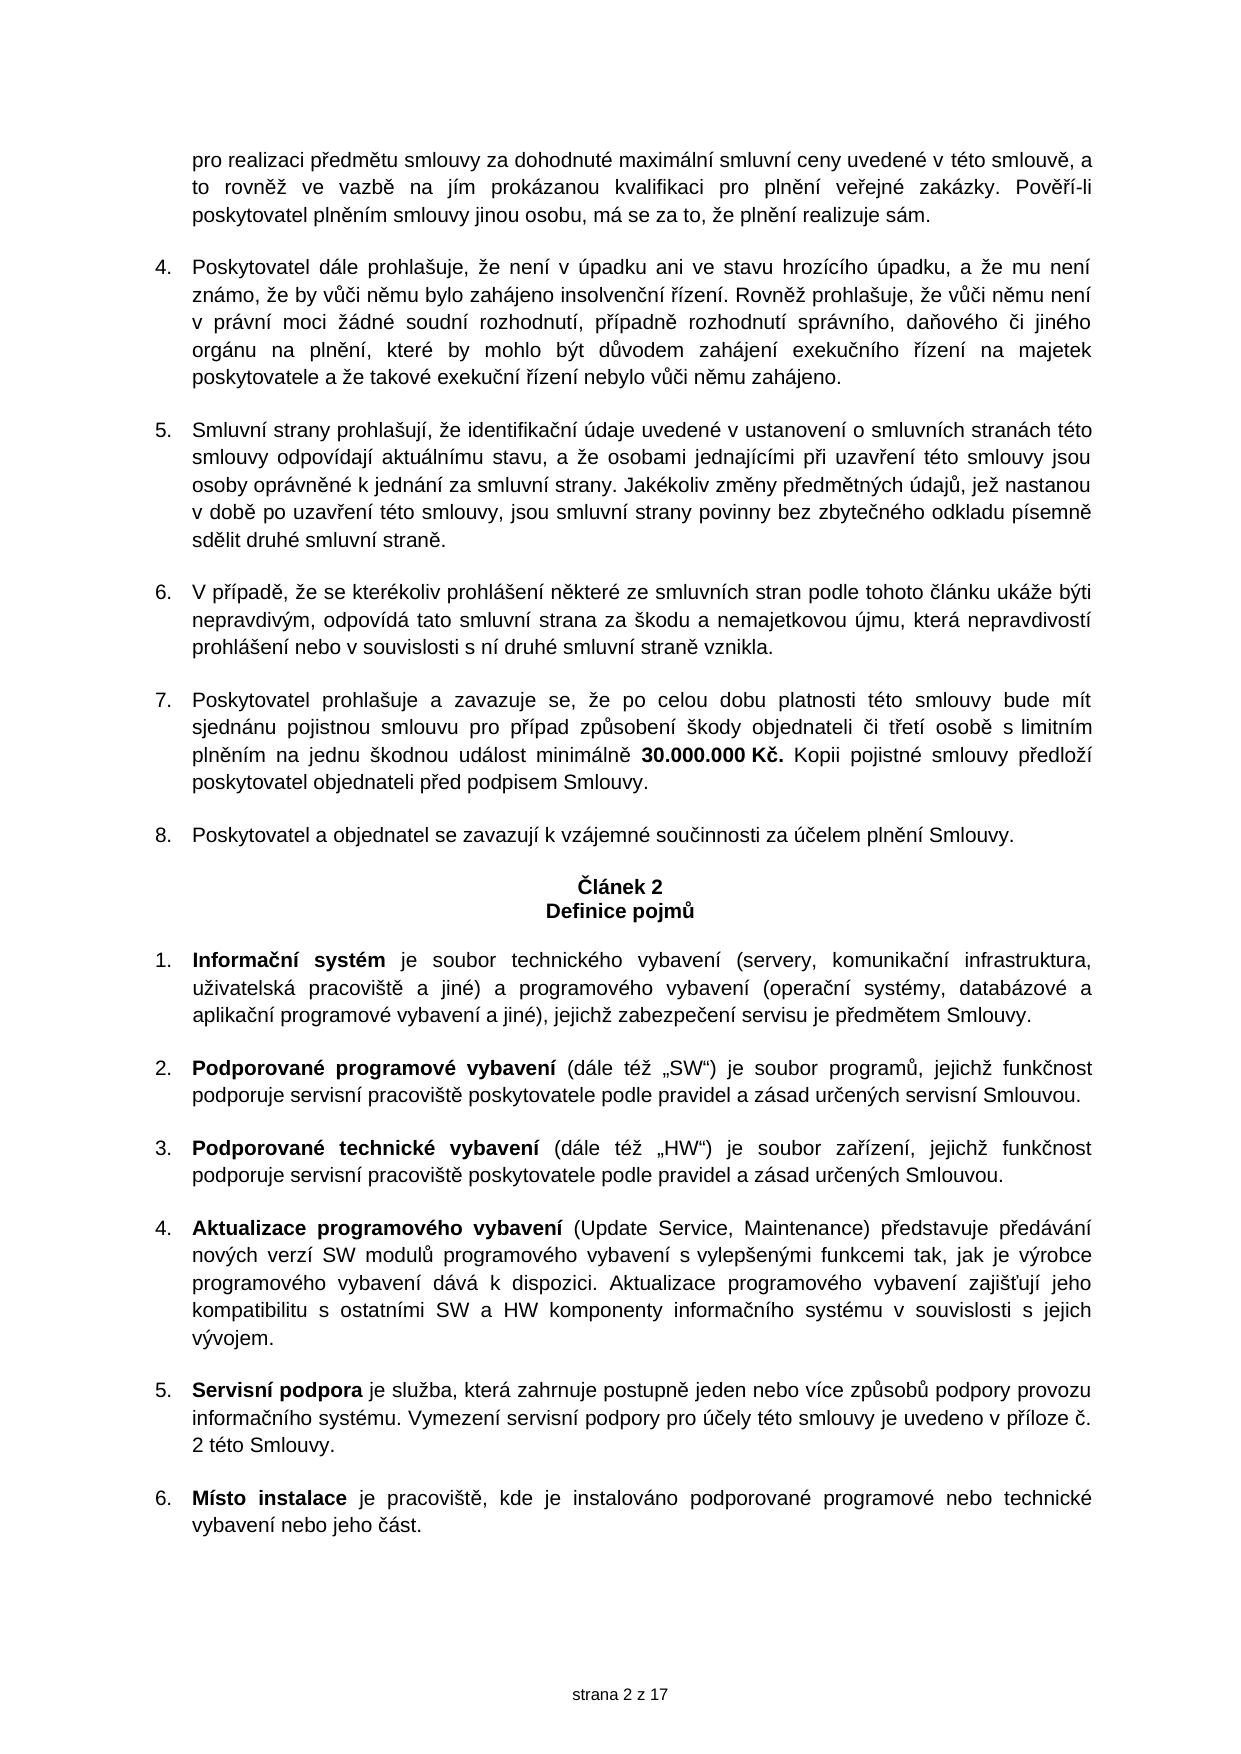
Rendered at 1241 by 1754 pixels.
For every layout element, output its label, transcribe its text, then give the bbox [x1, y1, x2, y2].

list Informační systém je soubor technického vybavení (servery, komunikační infrastruktura, uživatelská pracoviště a jiné) a programového vybavení (operační systémy, databázové a aplikační programové vybavení a jiné), jejichž zabezpečení servisu je předmětem Smlouvy. [155, 948, 1093, 1027]
list Smluvní strany prohlašují, že identifikační údaje uvedené v ustanovení o smluvních stranách této smlouvy odpovídají aktuálnímu stavu, a že osobami jednajícími při uzavření této smlouvy jsou osoby oprávněné k jednání za smluvní strany. Jakékoliv změny předmětných údajů, jež nastanou v době po uzavření této smlouvy, jsou smluvní strany povinny bez zbytečného odkladu písemně sdělit druhé smluvní straně. [155, 418, 1093, 552]
list Servisní podpora je služba, která zahrnuje postupně jeden nebo více způsobů podpory provozu informačního systému. Vymezení servisní podpory pro účely této smlouvy je uvedeno v příloze č. 2 této Smlouvy. [155, 1378, 1093, 1457]
list Podporované technické vybavení (dále též „HW“) je soubor zařízení, jejichž funkčnost podporuje servisní pracoviště poskytovatele podle pravidel a zásad určených Smlouvou. [155, 1136, 1093, 1187]
text Článek 2 [148, 875, 1093, 899]
list Aktualizace programového vybavení (Update Service, Maintenance) představuje předávání nových verzí SW modulů programového vybavení s vylepšenými funkcemi tak, jak je výrobce programového vybavení dává k dispozici. Aktualizace programového vybavení zajišťují jeho kompatibilitu s ostatními SW a HW komponenty informačního systému v souvislosti s jejich vývojem. [155, 1216, 1093, 1349]
list Poskytovatel prohlašuje a zavazuje se, že po celou dobu platnosti této smlouvy bude mít sjednánu pojistnou smlouvu pro případ způsobení škody objednateli či třetí osobě s limitním plněním na jednu škodnou událost minimálně 30.000.000 Kč. Kopii pojistné smlouvy předloží poskytovatel objednateli před podpisem Smlouvy. [155, 688, 1093, 794]
text Definice pojmů [148, 899, 1093, 923]
list Místo instalace je pracoviště, kde je instalováno podporované programové nebo technické vybavení nebo jeho část. [155, 1486, 1093, 1537]
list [155, 148, 1093, 227]
list V případě, že se kterékoliv prohlášení některé ze smluvních stran podle tohoto článku ukáže býti nepravdivým, odpovídá tato smluvní strana za škodu a nemajetkovou újmu, která nepravdivostí prohlášení nebo v souvislosti s ní druhé smluvní straně vznikla. [155, 580, 1093, 659]
list Poskytovatel a objednatel se zavazují k vzájemné součinnosti za účelem plnění Smlouvy. [155, 823, 1093, 847]
list Poskytovatel dále prohlašuje, že není v úpadku ani ve stavu hrozícího úpadku, a že mu není známo, že by vůči němu bylo zahájeno insolvenční řízení. Rovněž prohlašuje, že vůči němu není v právní moci žádné soudní rozhodnutí, případně rozhodnutí správního, daňového či jiného orgánu na plnění, které by mohlo být důvodem zahájení exekučního řízení na majetek poskytovatele a že takové exekuční řízení nebylo vůči němu zahájeno. [155, 255, 1093, 389]
list Podporované programové vybavení (dále též „SW“) je soubor programů, jejichž funkčnost podporuje servisní pracoviště poskytovatele podle pravidel a zásad určených servisní Smlouvou. [155, 1056, 1093, 1107]
